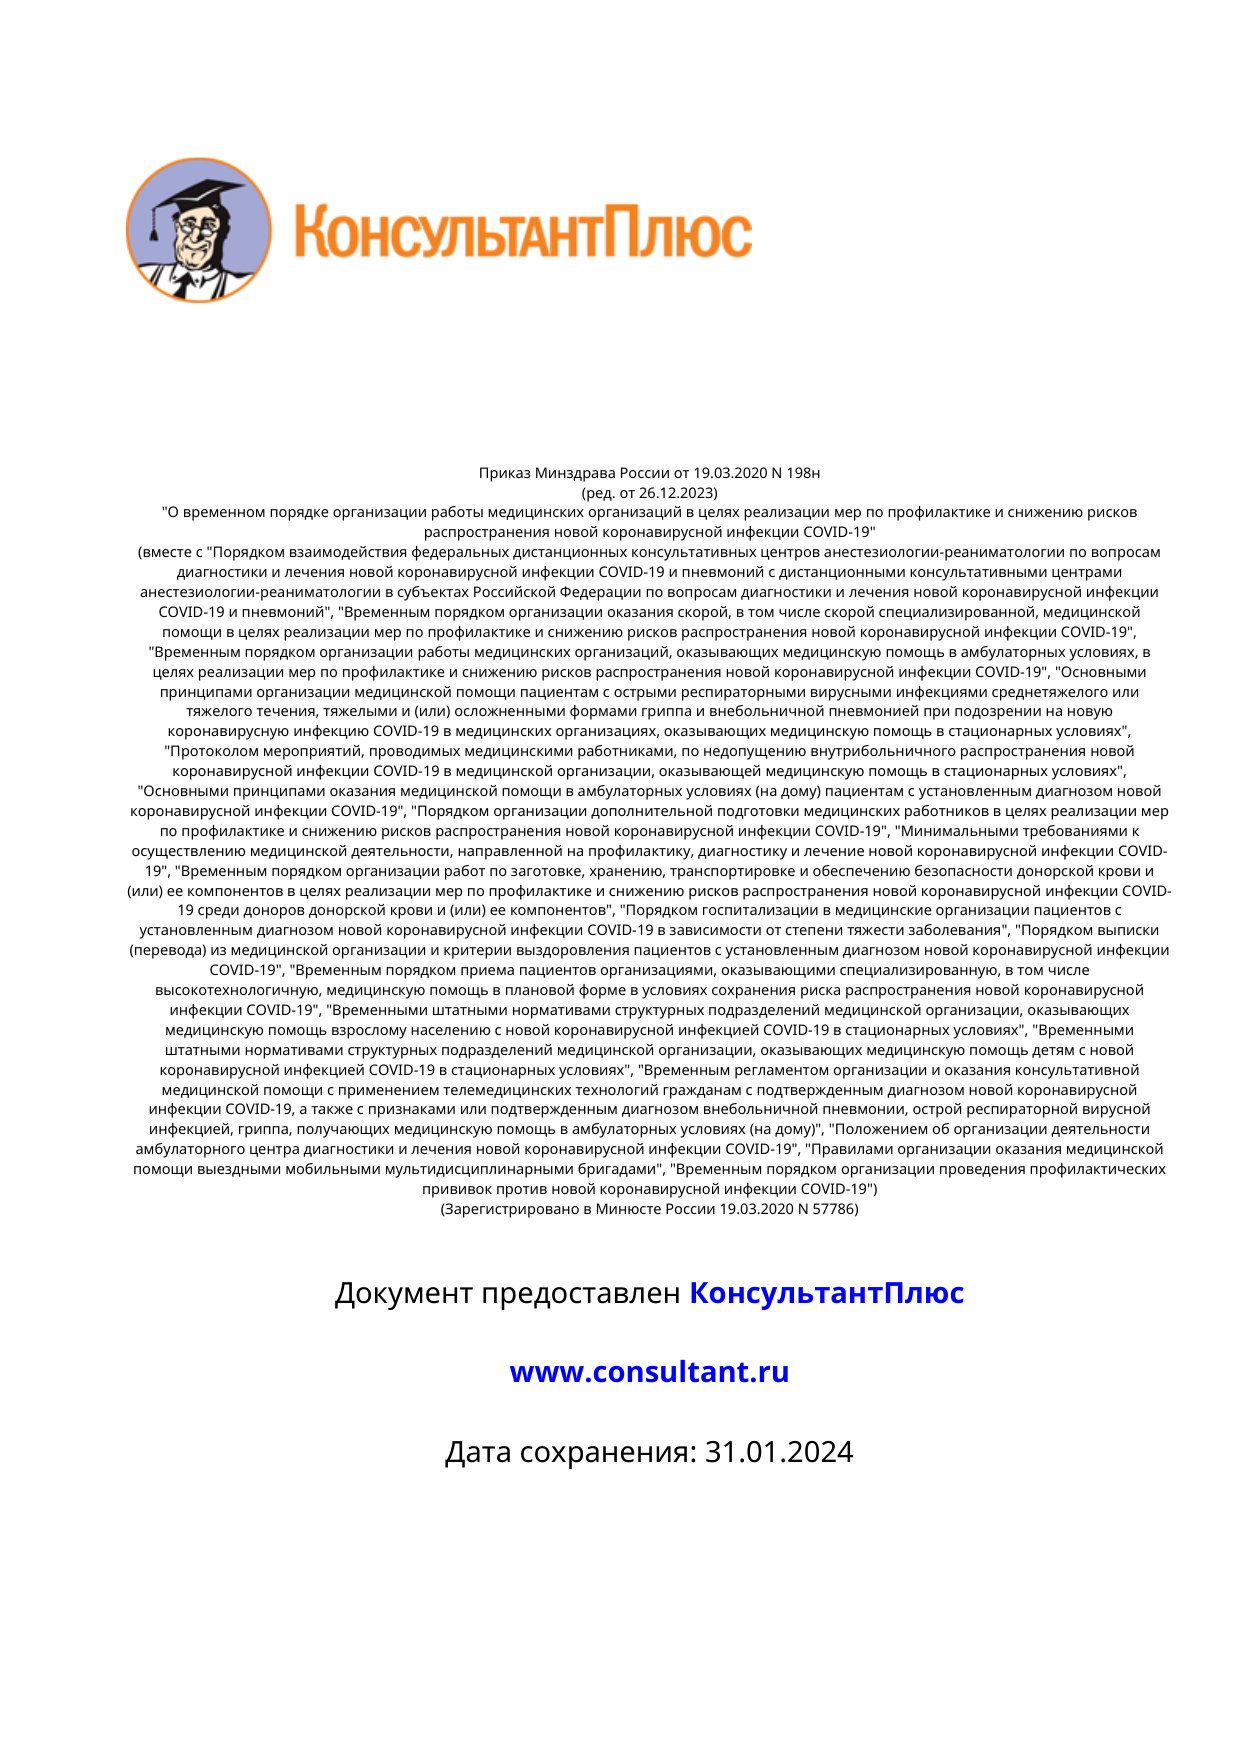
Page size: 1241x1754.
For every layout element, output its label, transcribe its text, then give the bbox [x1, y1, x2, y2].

table_cell Документ предоставлен КонсультантПлюс www.consultant.ru Дата сохранения: 31.01.2024 [118, 1240, 1181, 1531]
table_header [118, 150, 1181, 441]
table_cell Приказ Минздрава России от 19.03.2020 N 198н (ред. от 26.12.2023) "О временном порядке организации работы медицинских организаций в целях реализации мер по профилактике и снижению рисков распространения новой коронавирусной инфекции COVID-19" (вместе с "Порядком взаимодействия федеральных дистанционных консультативных центров анестезиологии-реаниматологии по вопросам диагностики и лечения новой коронавирусной инфекции COVID-19 и пневмоний с дистанционными консультативными центрами анестезиологии-реаниматологии в субъектах Российской Федерации по вопросам диагностики и лечения новой коронавирусной инфекции COVID-19 и пневмоний", "Временным порядком организации оказания скорой, в том числе скорой специализированной, медицинской помощи в целях реализации мер по профилактике и снижению рисков распространения новой коронавирусной инфекции COVID-19", "Временным порядком организации работы медицинских организаций, оказывающих медицинскую помощь в амбулаторных условиях, в целях реализации мер по профилактике и снижению рисков распространения новой коронавирусной инфекции COVID-19", "Основными принципами организации медицинской помощи пациентам с острыми респираторными вирусными инфекциями среднетяжелого или тяжелого течения, тяжелыми и (или) осложненными формами гриппа и внебольничной пневмонией при подозрении на новую коронавирусную инфекцию COVID-19 в медицинских организациях, оказывающих медицинскую помощь в стационарных условиях", "Протоколом мероприятий, проводимых медицинскими работниками, по недопущению внутрибольничного распространения новой коронавирусной инфекции COVID-19 в медицинской организации, оказывающей медицинскую помощь в стационарных условиях", "Основными принципами оказания медицинской помощи в амбулаторных условиях (на дому) пациентам с установленным диагнозом новой коронавирусной инфекции COVID-19", "Порядком организации дополнительной подготовки медицинских работников в целях реализации мер по профилактике и снижению рисков распространения новой коронавирусной инфекции COVID-19", "Минимальными требованиями к осуществлению медицинской деятельности, направленной на профилактику, диагностику и лечение новой коронавирусной инфекции COVID-19", "Временным порядком организации работ по заготовке, хранению, транспортировке и обеспечению безопасности донорской крови и (или) ее компонентов в целях реализации мер по профилактике и снижению рисков распространения новой коронавирусной инфекции COVID-19 среди доноров донорской крови и (или) ее компонентов", "Порядком госпитализации в медицинские организации пациентов с установленным диагнозом новой коронавирусной инфекции COVID-19 в зависимости от степени тяжести заболевания", "Порядком выписки (перевода) из медицинской организации и критерии выздоровления пациентов с установленным диагнозом новой коронавирусной инфекции COVID-19", "Временным порядком приема пациентов организациями, оказывающими специализированную, в том числе высокотехнологичную, медицинскую помощь в плановой форме в условиях сохранения риска распространения новой коронавирусной инфекции COVID-19", "Временными штатными нормативами структурных подразделений медицинской организации, оказывающих медицинскую помощь взрослому населению с новой коронавирусной инфекцией COVID-19 в стационарных условиях", "Временными штатными нормативами структурных подразделений медицинской организации, оказывающих медицинскую помощь детям с новой коронавирусной инфекцией COVID-19 в стационарных условиях", "Временным регламентом организации и оказания консультативной медицинской помощи с применением телемедицинских технологий гражданам с подтвержденным диагнозом новой коронавирусной инфекции COVID-19, а также с признаками или подтвержденным диагнозом внебольничной пневмонии, острой респираторной вирусной инфекцией, гриппа, получающих медицинскую помощь в амбулаторных условиях (на дому)", "Положением об организации деятельности амбулаторного центра диагностики и лечения новой коронавирусной инфекции COVID-19", "Правилами организации оказания медицинской помощи выездными мобильными мультидисциплинарными бригадами", "Временным порядком организации проведения профилактических прививок против новой коронавирусной инфекции COVID-19") (Зарегистрировано в Минюсте России 19.03.2020 N 57786) [118, 441, 1181, 1240]
picture [126, 156, 752, 305]
